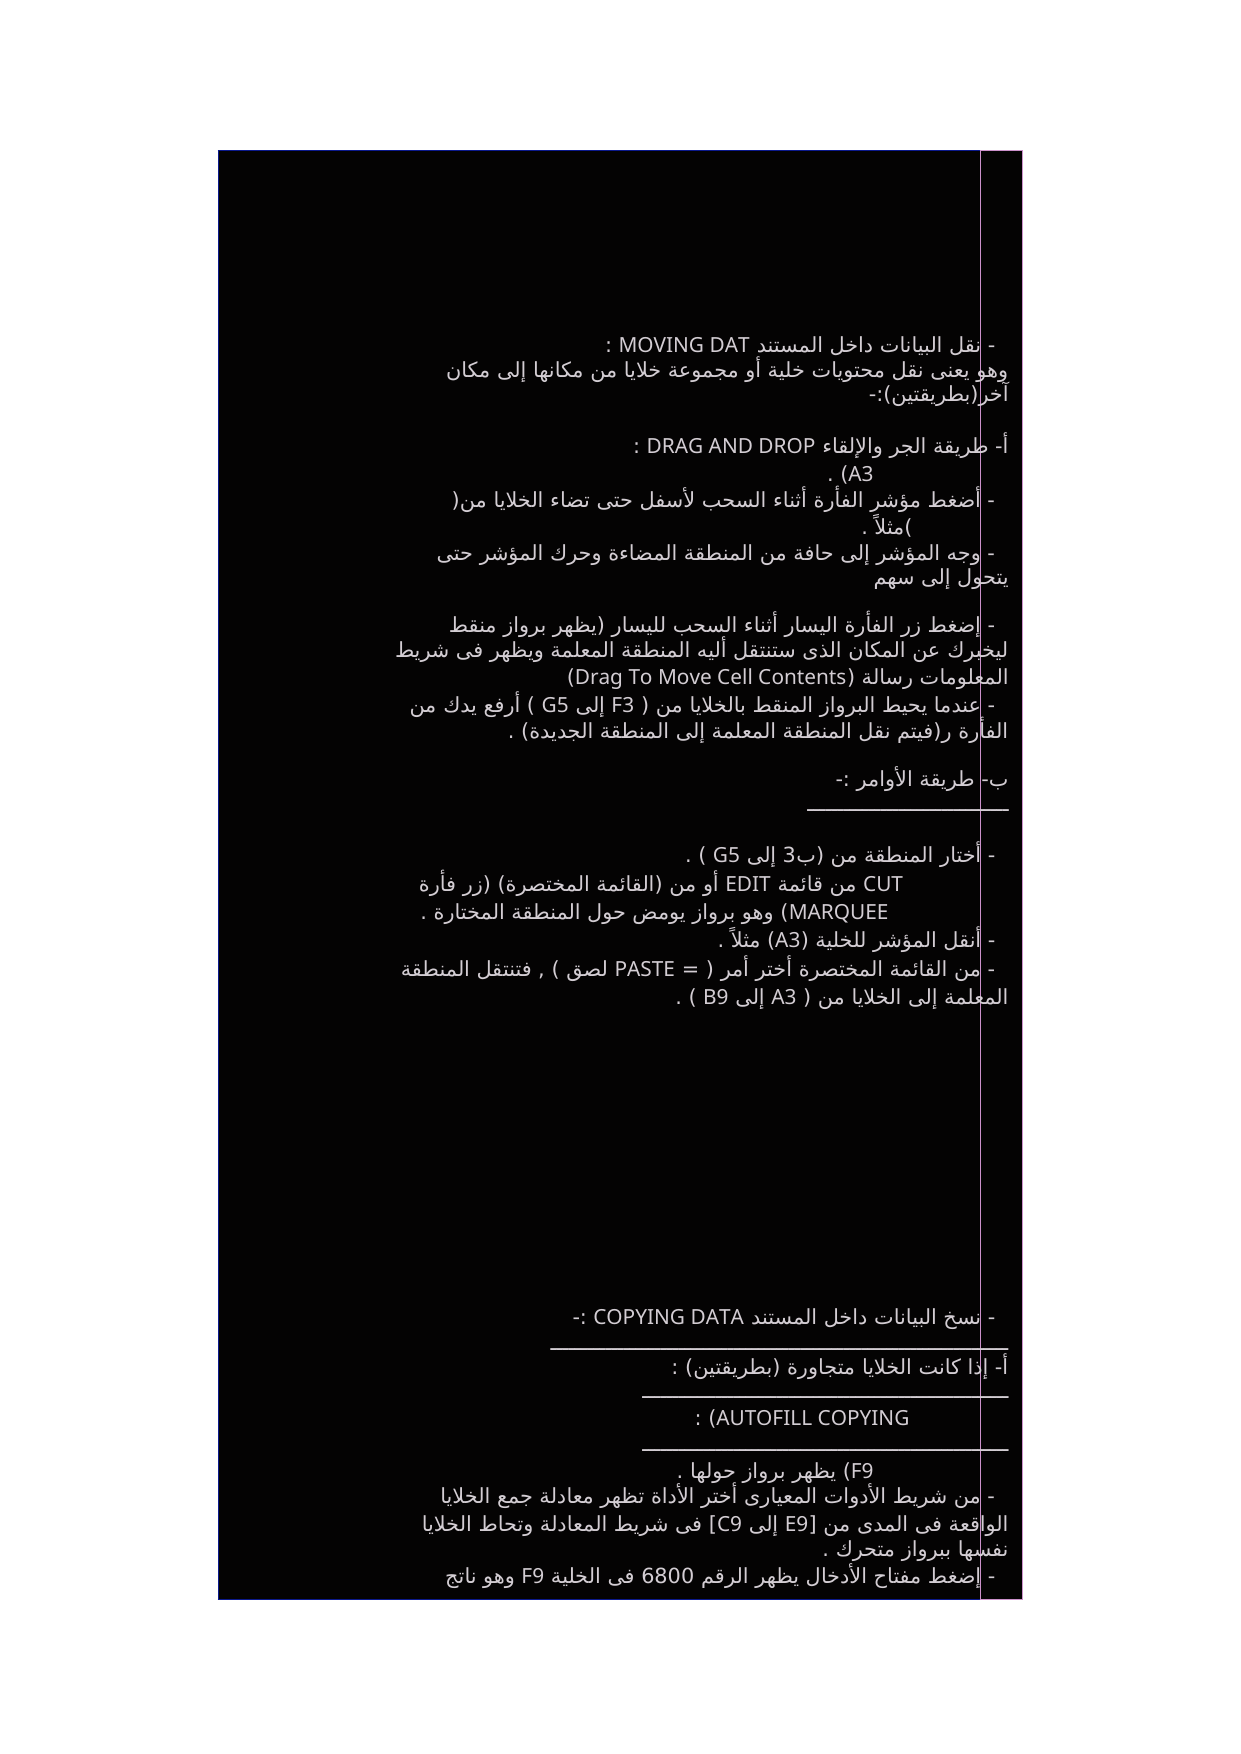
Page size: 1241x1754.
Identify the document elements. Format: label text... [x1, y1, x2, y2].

table_header [981, 151, 1022, 1599]
table_header دورة اكسيل [219, 151, 980, 1599]
